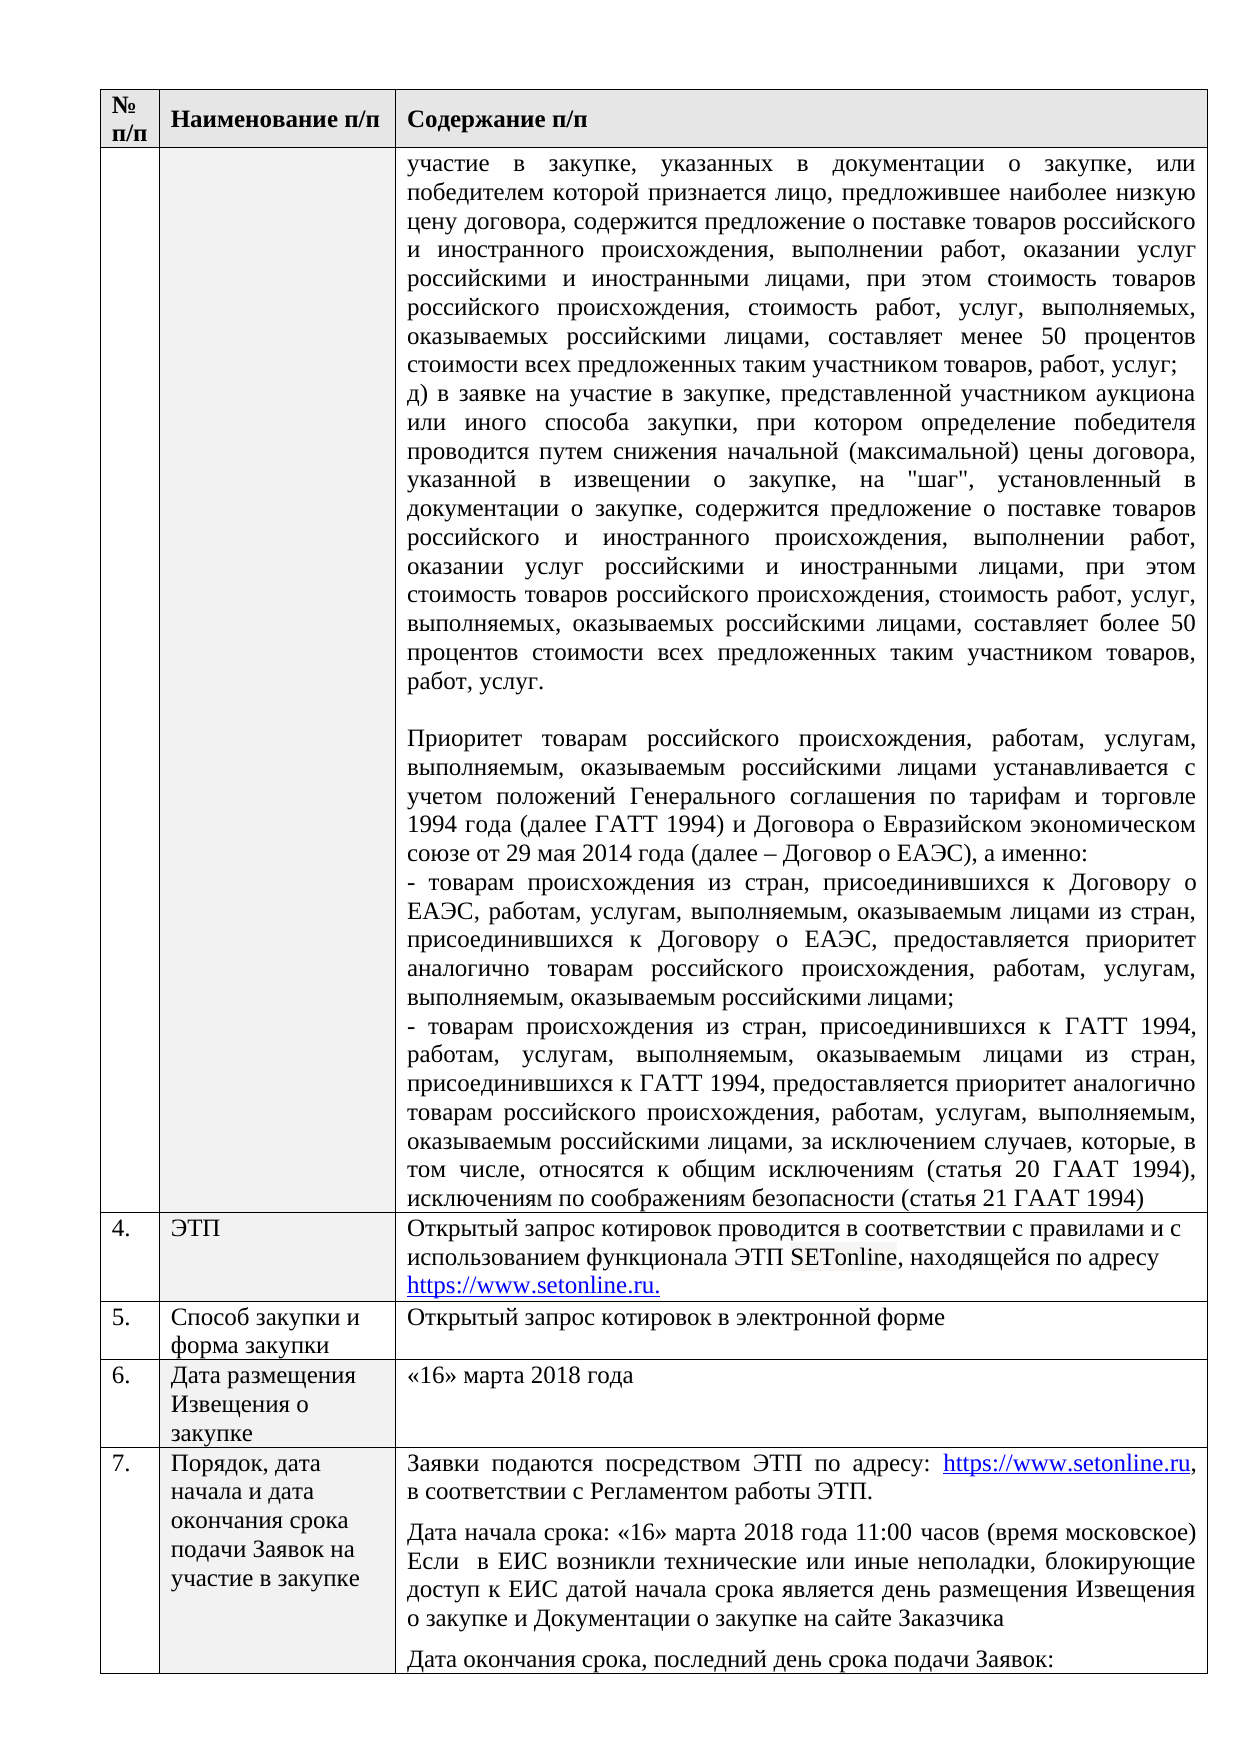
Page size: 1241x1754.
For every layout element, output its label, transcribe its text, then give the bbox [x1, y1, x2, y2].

table_header Наименование п/п [160, 90, 395, 147]
table_cell Открытый запрос котировок проводится в соответствии с правилами и с использованием функционала ЭТП SETonline, находящейся по адресу https://www.setonline.ru. [396, 1213, 1207, 1301]
table_cell [101, 1302, 159, 1359]
table_cell Открытый запрос котировок в электронной форме [396, 1302, 1207, 1359]
table_header Содержание п/п [396, 90, 1207, 147]
table_cell [101, 1213, 159, 1301]
table_cell ЭТП [160, 1213, 395, 1301]
table_cell Способ закупки и форма закупки [160, 1302, 395, 1359]
table_cell [101, 148, 159, 1212]
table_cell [160, 1448, 395, 1673]
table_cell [160, 148, 395, 1212]
table_cell [101, 1360, 159, 1447]
table_cell «16» марта 2018 года [396, 1360, 1207, 1447]
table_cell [396, 148, 1207, 1212]
table_header № п/п [101, 90, 159, 147]
table_cell [101, 1448, 159, 1673]
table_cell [396, 1448, 1207, 1673]
table_cell Дата размещения Извещения о закупке [160, 1360, 395, 1447]
